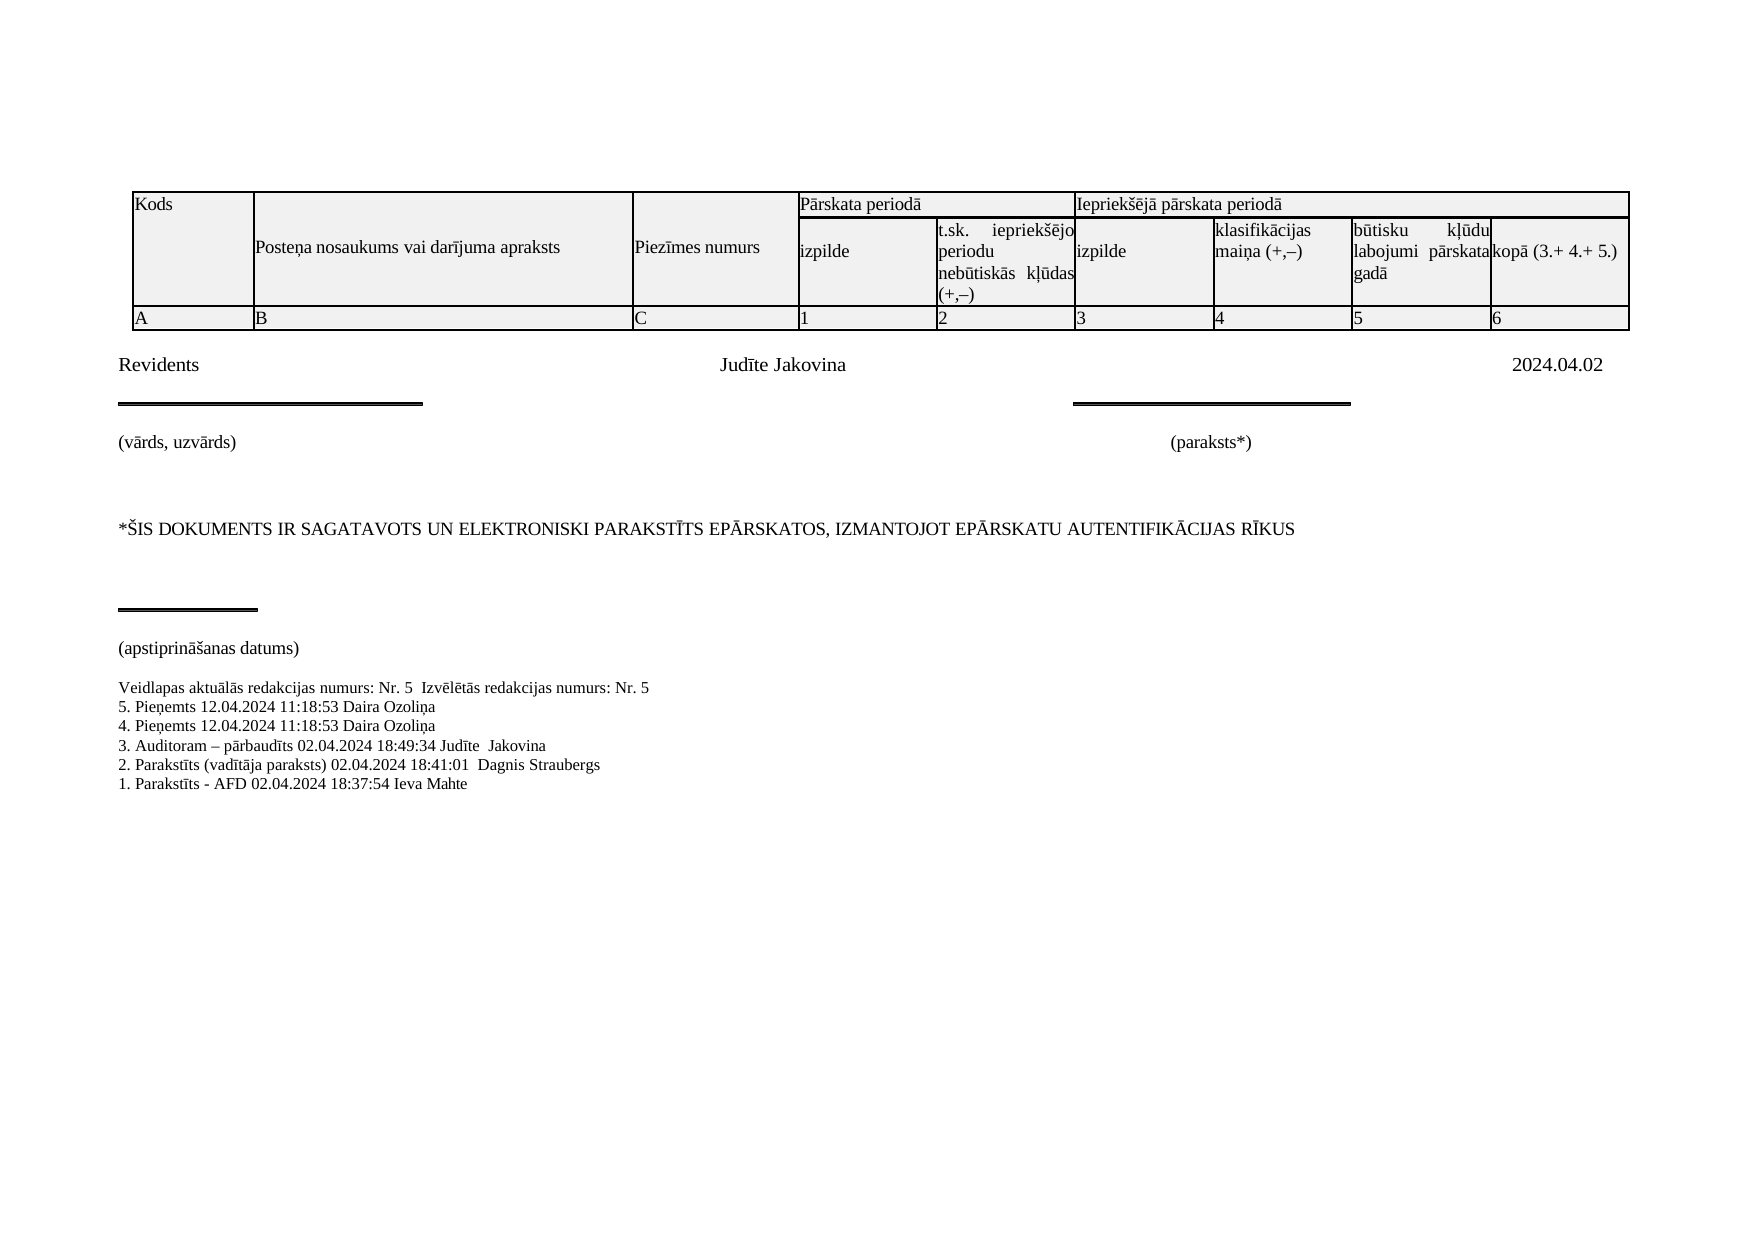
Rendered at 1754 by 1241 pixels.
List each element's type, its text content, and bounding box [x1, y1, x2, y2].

text Veidlapas aktuālās redakcijas numurs: Nr. 5 Izvēlētās redakcijas numurs: Nr. 5 [118, 678, 1636, 697]
text 4. Pieņemts 12.04.2024 11:18:53 Daira Ozoliņa [118, 716, 1636, 735]
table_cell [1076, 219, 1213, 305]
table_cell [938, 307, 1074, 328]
text 1. Parakstīts - AFD 02.04.2024 18:37:54 Ieva Mahte [118, 774, 1636, 793]
text (apstiprināšanas datums) [118, 637, 1636, 659]
text *ŠIS DOKUMENTS IR SAGATAVOTS UN ELEKTRONISKI PARAKSTĪTS EPĀRSKATOS, IZMANTOJOT EPĀRSKATU AUTENTIFIKĀCIJAS RĪKUS [118, 517, 1636, 539]
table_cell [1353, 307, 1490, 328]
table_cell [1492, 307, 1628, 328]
text 5. Pieņemts 12.04.2024 11:18:53 Daira Ozoliņa [118, 697, 1636, 716]
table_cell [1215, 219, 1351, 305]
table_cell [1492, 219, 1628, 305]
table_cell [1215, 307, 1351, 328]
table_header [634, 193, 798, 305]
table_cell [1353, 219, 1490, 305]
text 2. Parakstīts (vadītāja paraksts) 02.04.2024 18:41:01 Dagnis Straubergs [118, 754, 1636, 774]
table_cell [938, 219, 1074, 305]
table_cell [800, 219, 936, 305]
text 3. Auditoram – pārbaudīts 02.04.2024 18:49:34 Judīte Jakovina [118, 735, 1636, 754]
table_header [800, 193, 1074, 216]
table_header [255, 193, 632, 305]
text Revidents Judīte Jakovina 2024.04.02 [118, 353, 1636, 376]
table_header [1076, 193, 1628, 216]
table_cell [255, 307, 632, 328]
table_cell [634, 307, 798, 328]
text (vārds, uzvārds) (paraksts*) [118, 431, 1636, 453]
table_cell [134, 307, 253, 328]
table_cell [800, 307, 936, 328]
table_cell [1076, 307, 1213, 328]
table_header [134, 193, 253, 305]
